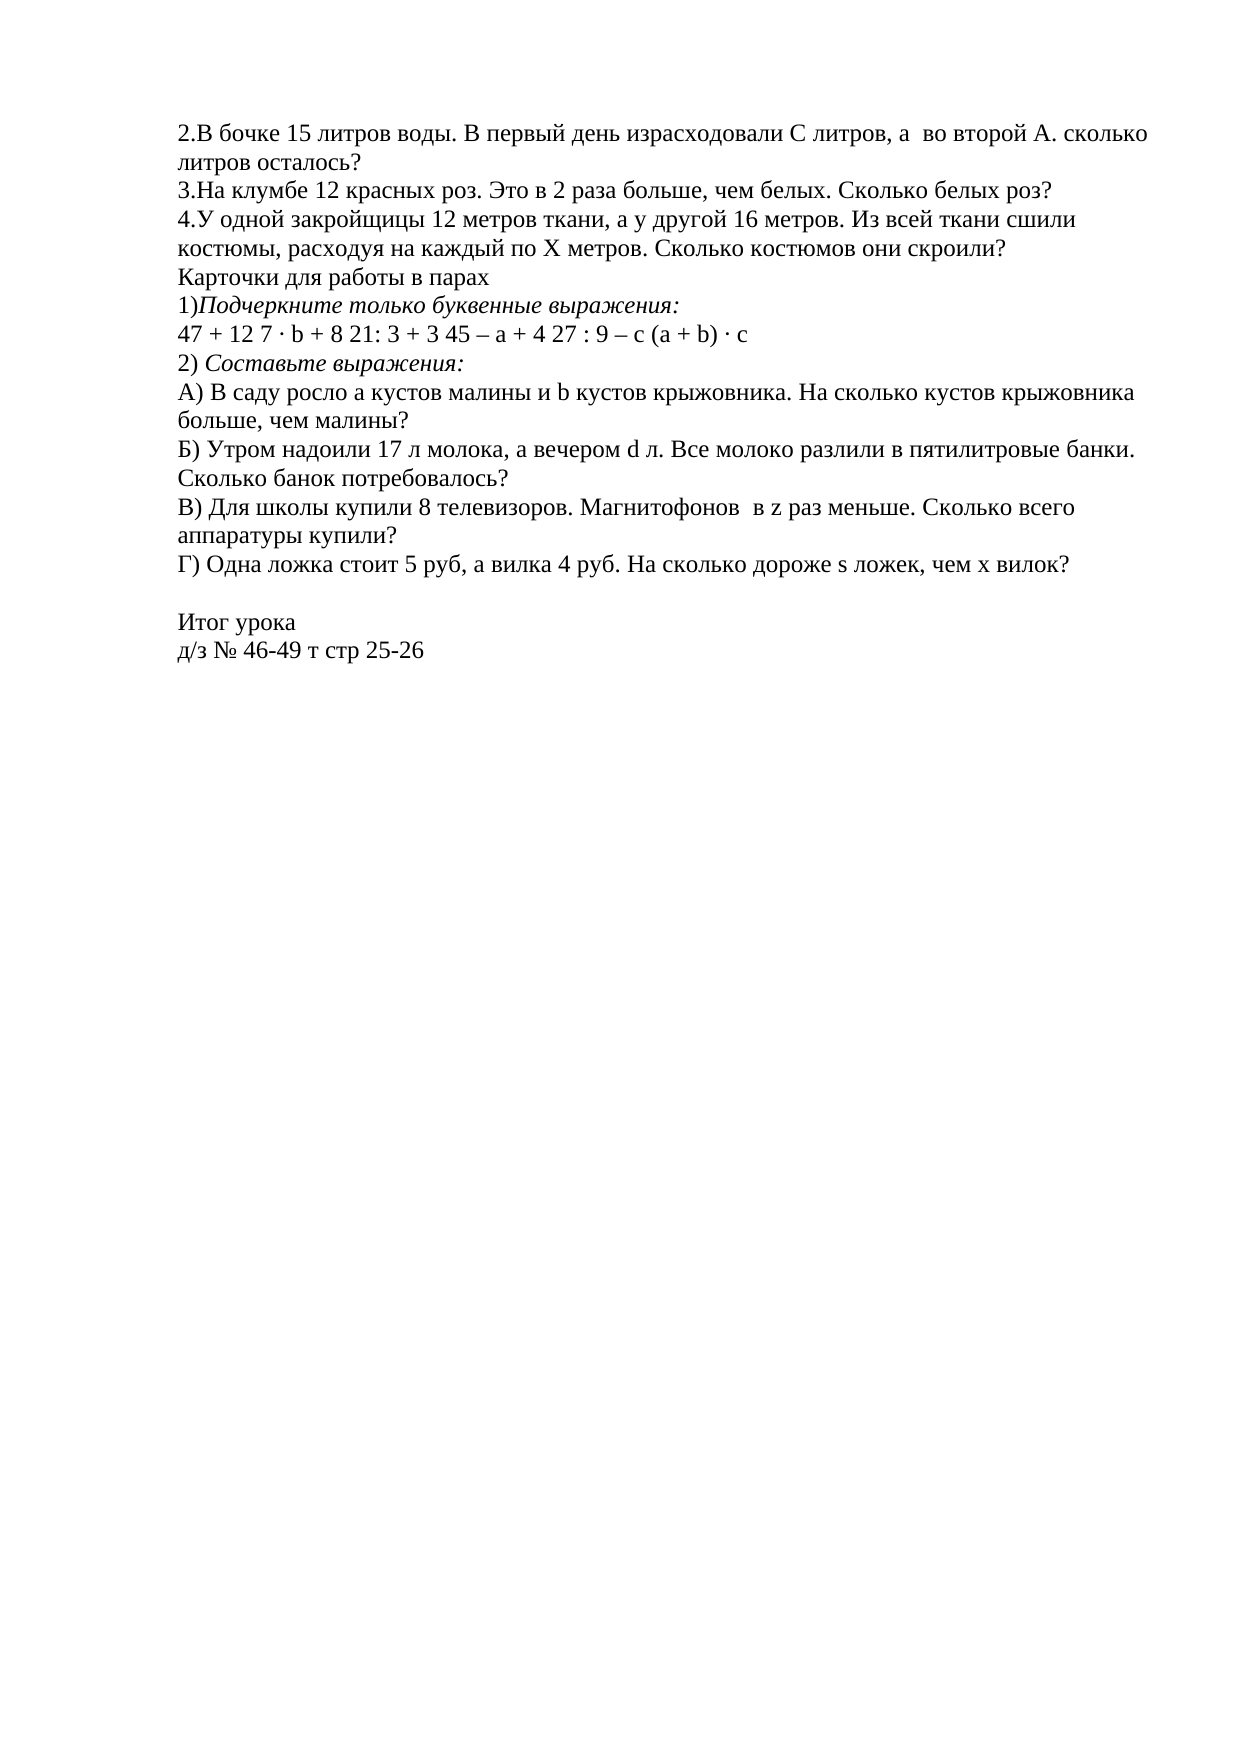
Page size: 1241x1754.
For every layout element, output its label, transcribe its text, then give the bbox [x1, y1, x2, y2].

text 4.У одной закройщицы 12 метров ткани, а у другой 16 метров. Из всей ткани сшили костюмы, расходуя на каждый по Х метров. Сколько костюмов они скроили? [177, 204, 1152, 262]
text 3.На клумбе 12 красных роз. Это в 2 раза больше, чем белых. Сколько белых роз? [177, 176, 1152, 204]
text Б) Утром надоили 17 л молока, а вечером d л. Все молоко разлили в пятилитровые банки. Сколько банок потребовалось? [177, 434, 1152, 492]
text Г) Одна ложка стоит 5 руб, а вилка 4 руб. На сколько дороже s ложек, чем x вилок? [177, 549, 1152, 578]
text 47 + 12 7 ∙ b + 8 21: 3 + 3 45 – а + 4 27 : 9 – с (а + b) ∙ с [177, 319, 1152, 348]
text В) Для школы купили 8 телевизоров. Магнитофонов в z раз меньше. Сколько всего аппаратуры купили? [177, 492, 1152, 549]
text 1)Подчеркните только буквенные выражения: [177, 291, 1152, 319]
text Итог урока [177, 607, 1152, 636]
text А) В саду росло а кустов малины и b кустов крыжовника. На сколько кустов крыжовника больше, чем малины? [177, 377, 1152, 434]
text Карточки для работы в парах [177, 262, 1152, 291]
text 2.В бочке 15 литров воды. В первый день израсходовали С литров, а во второй А. сколько литров осталось? [177, 118, 1152, 176]
text д/з № 46-49 т стр 25-26 [177, 636, 1152, 664]
text 2) Составьте выражения: [177, 348, 1152, 377]
